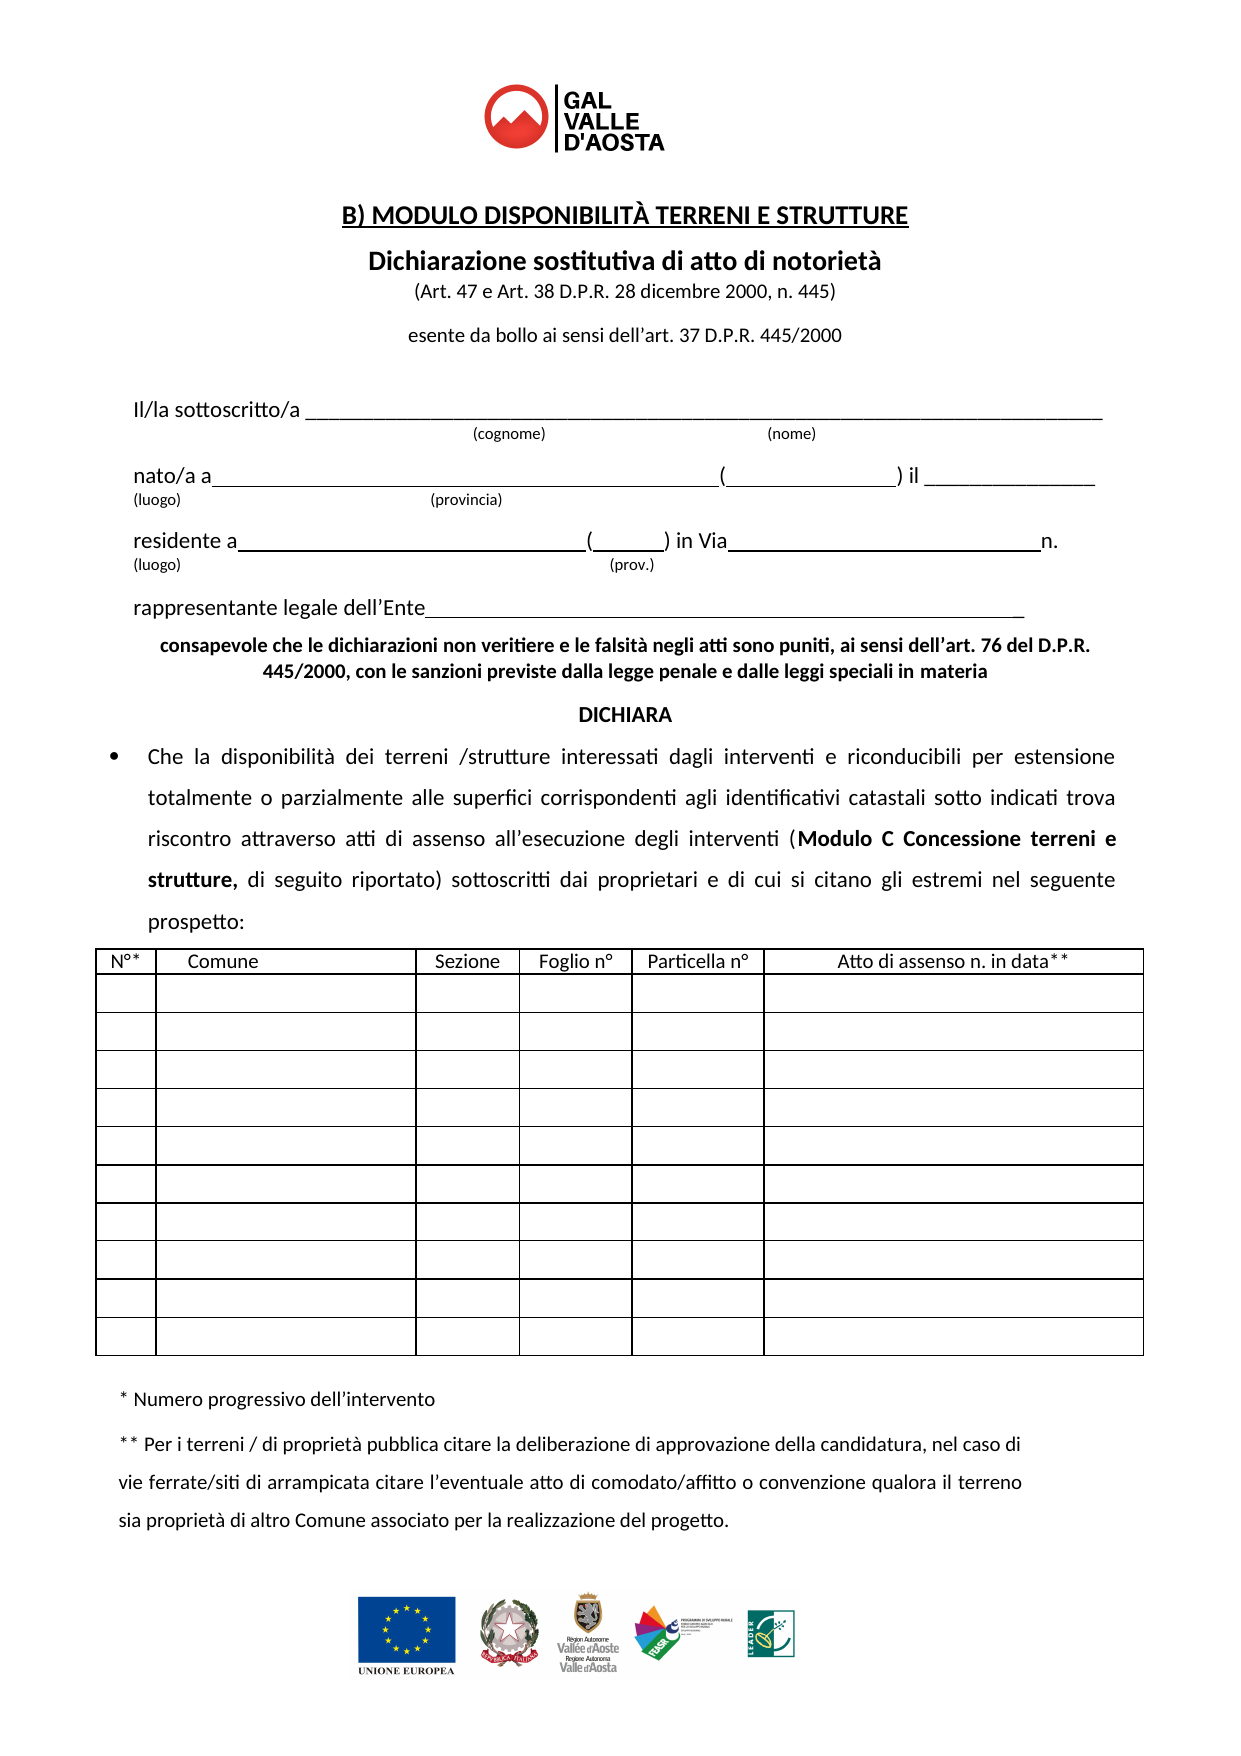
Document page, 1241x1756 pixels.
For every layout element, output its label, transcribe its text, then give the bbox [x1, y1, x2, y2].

subtitle Dichiarazione sostitutiva di atto di notorietà [133, 243, 1117, 277]
table_cell [765, 1280, 1143, 1316]
table_cell [765, 1204, 1143, 1240]
table_cell [520, 1013, 631, 1050]
text B) MODULO DISPONIBILITÀ TERRENI E STRUTTURE [133, 198, 1117, 231]
table_cell [633, 1280, 763, 1316]
table_cell [633, 1318, 763, 1355]
table_cell [520, 1127, 631, 1164]
table_cell [417, 1318, 519, 1355]
table_header Comune [157, 950, 415, 973]
table_cell [633, 1204, 763, 1240]
table_cell [765, 1241, 1143, 1278]
table_cell [520, 1241, 631, 1278]
table_cell [157, 975, 415, 1011]
table_cell [157, 1013, 415, 1050]
table_cell [765, 1166, 1143, 1202]
table_cell [157, 1089, 415, 1126]
table_cell [520, 1051, 631, 1087]
table_cell [97, 1127, 155, 1164]
table_cell [417, 1166, 519, 1202]
table_cell [520, 1204, 631, 1240]
text residente a ( ) in Via n. [133, 526, 1117, 554]
table_cell [97, 975, 155, 1011]
table_cell [157, 1204, 415, 1240]
table_cell [765, 1127, 1143, 1164]
table_cell [633, 1013, 763, 1050]
table_cell [520, 1089, 631, 1126]
text (Art. 47 e Art. 38 D.P.R. 28 dicembre 2000, n. 445) [133, 278, 1117, 303]
picture [350, 1587, 802, 1681]
table_cell [417, 1089, 519, 1126]
table_header N°* [97, 950, 155, 973]
table_header Particella n° [633, 950, 763, 973]
table_cell [633, 975, 763, 1011]
table_cell [765, 1013, 1143, 1050]
table_cell [633, 1089, 763, 1126]
table_cell [157, 1280, 415, 1316]
table_cell [765, 1051, 1143, 1087]
table_header Foglio n° [520, 950, 631, 973]
table_cell [97, 1013, 155, 1050]
table_cell [520, 1280, 631, 1316]
table_cell [765, 975, 1143, 1011]
table_cell [633, 1166, 763, 1202]
table_header Atto di assenso n. in data** [765, 950, 1143, 973]
text (luogo) (prov.) [133, 554, 1117, 575]
picture [482, 75, 669, 159]
table_cell [417, 975, 519, 1011]
table_cell [417, 1051, 519, 1087]
subtitle DICHIARA [133, 701, 1117, 728]
table_cell [417, 1013, 519, 1050]
list Che la disponibilità dei terreni /strutture interessati dagli interventi e riconducibili per estensione totalmente o parzialmente alle superfici corrispondenti agli identificativi catastali sotto indicati trova riscontro attraverso atti di assenso all’esecuzione degli interventi (Modulo C Concessione terreni e strutture, di seguito riportato) sottoscritti dai proprietari e di cui si citano gli estremi nel seguente prospetto: [110, 742, 1117, 935]
text * Numero progressivo dell’intervento [118, 1387, 1024, 1412]
text consapevole che le dichiarazioni non veritiere e le falsità negli atti sono puniti, ai sensi dell’art. 76 del D.P.R. 445/2000, con le sanzioni previste dalla legge penale e dalle leggi speciali in materia [133, 633, 1117, 684]
table_cell [157, 1241, 415, 1278]
table_cell [520, 1318, 631, 1355]
text (cognome) (nome) [133, 423, 1117, 444]
table_cell [633, 1241, 763, 1278]
table_cell [97, 1051, 155, 1087]
text rappresentante legale dell’Ente _ [133, 593, 1117, 621]
table_cell [765, 1089, 1143, 1126]
table_cell [97, 1089, 155, 1126]
table_cell [97, 1241, 155, 1278]
table_cell [97, 1280, 155, 1316]
table_cell [417, 1204, 519, 1240]
table_cell [157, 1166, 415, 1202]
text (luogo) (provincia) [133, 489, 1117, 509]
text nato/a a ( ) il _______________ [133, 462, 1117, 489]
table_cell [157, 1318, 415, 1355]
table_cell [157, 1127, 415, 1164]
table_header Sezione [417, 950, 519, 973]
text esente da bollo ai sensi dell’art. 37 D.P.R. 445/2000 [133, 322, 1117, 347]
table_cell [765, 1318, 1143, 1355]
table_cell [97, 1318, 155, 1355]
table_cell [417, 1127, 519, 1164]
table_cell [97, 1204, 155, 1240]
table_cell [157, 1051, 415, 1087]
table_cell [633, 1127, 763, 1164]
text Il/la sottoscritto/a ______________________________________________________________________ [133, 395, 1117, 423]
table_cell [417, 1280, 519, 1316]
table_cell [633, 1051, 763, 1087]
table_cell [520, 975, 631, 1011]
text ** Per i terreni / di proprietà pubblica citare la deliberazione di approvazione della candidatura, nel caso di vie ferrate/siti di arrampicata citare l’eventuale atto di comodato/affitto o convenzione qualora il terreno sia proprietà di altro Comune associato per la realizzazione del progetto. [118, 1431, 1024, 1532]
table_cell [520, 1166, 631, 1202]
table_cell [97, 1166, 155, 1202]
table_cell [417, 1241, 519, 1278]
